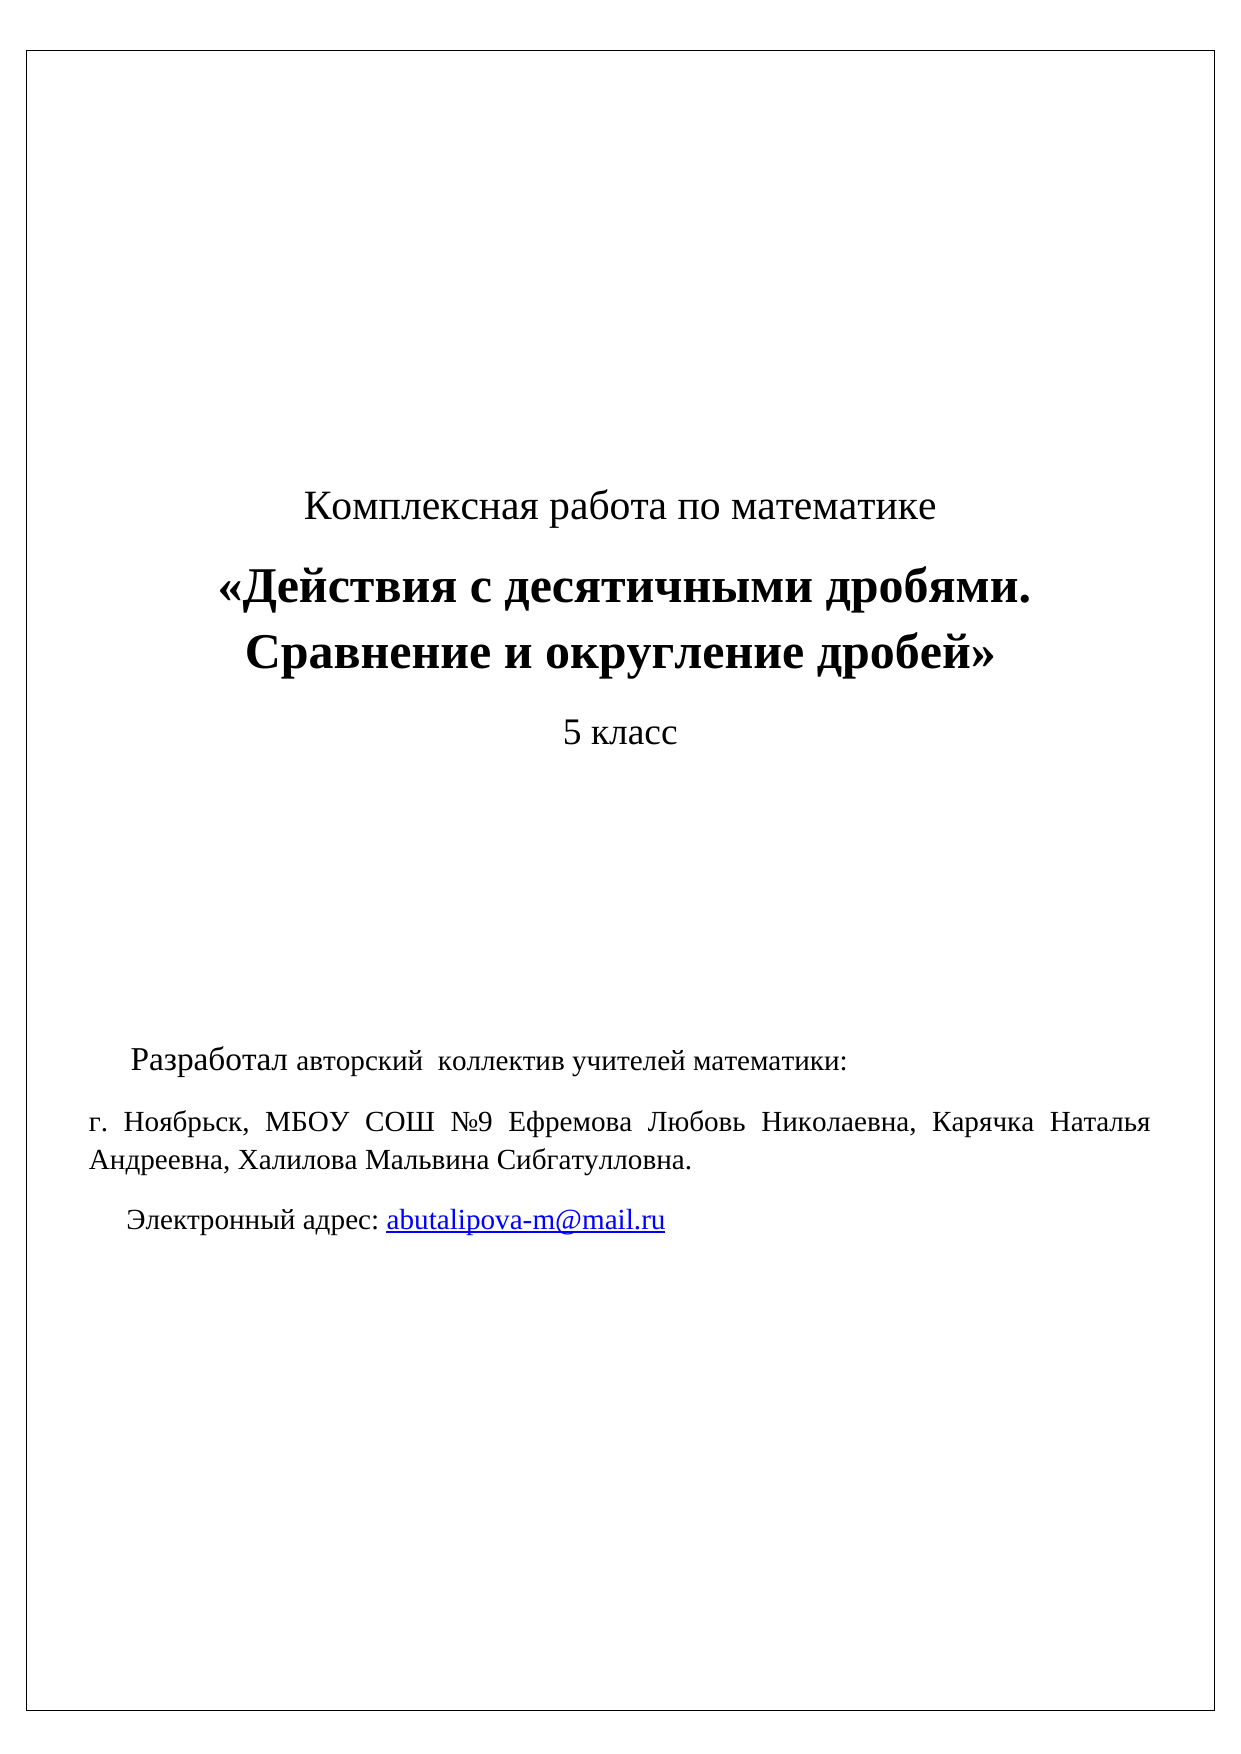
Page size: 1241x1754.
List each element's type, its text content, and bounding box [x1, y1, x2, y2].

text 5 класс [89, 709, 1152, 752]
text «Действия с десятичными дробями. Сравнение и округление дробей» [89, 556, 1152, 680]
text Комплексная работа по математике [89, 480, 1152, 528]
text Электронный адрес: abutalipova-m@mail.ru [126, 1202, 1152, 1235]
text Разработал авторский коллектив учителей математики: [89, 1039, 1152, 1077]
text г. Ноябрьск, МБОУ СОШ №9 Ефремова Любовь Николаевна, Карячка Наталья Андреевна, Халилова Мальвина Сибгатулловна. [89, 1104, 1152, 1176]
